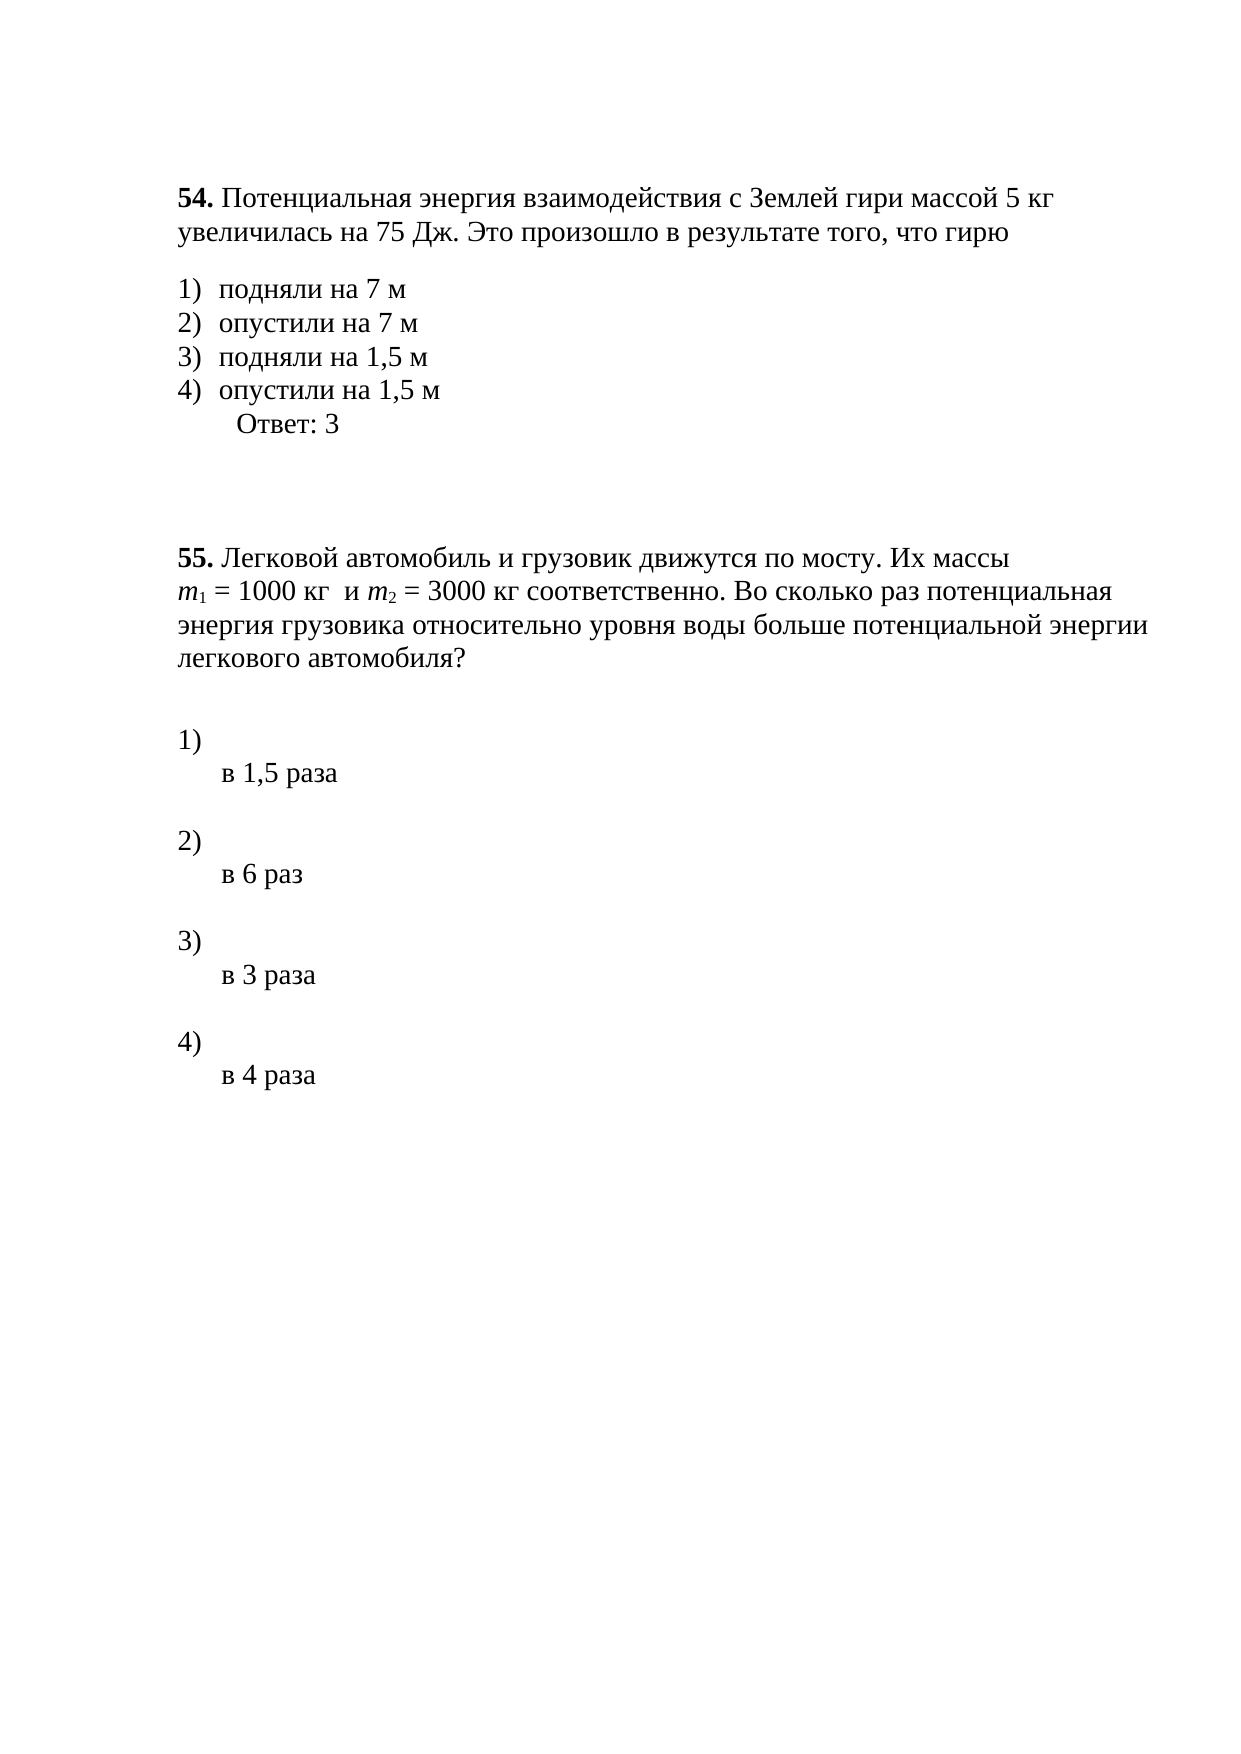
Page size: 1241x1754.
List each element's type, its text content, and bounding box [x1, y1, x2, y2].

table_cell 2) [177, 823, 221, 923]
table_cell в 4 раза [221, 1024, 1152, 1124]
table_header подняли на 7 м [207, 272, 1123, 305]
text Ответ: 3 [177, 406, 1158, 439]
table_cell подняли на 1,5 м [207, 339, 1123, 372]
table_cell 3) [166, 339, 207, 372]
table_header 1) [166, 272, 207, 305]
table_header 1) [177, 722, 221, 823]
table_cell 4) [177, 1024, 221, 1124]
text 55. Легковой автомобиль и грузовик движутся по мосту. Их массы m1 = 1000 кг и m2 = 3000 кг соответственно. Во сколько раз потенциальная энергия грузовика относительно уровня воды больше потенциальной энергии легкового автомобиля? [177, 540, 1152, 674]
table_cell в 3 раза [221, 923, 1152, 1024]
table_cell опустили на 1,5 м [207, 372, 1123, 406]
table_cell опустили на 7 м [207, 305, 1123, 339]
text 54. Потенциальная энергия взаимодействия с Землей гири массой 5 кг увеличилась на 75 Дж. Это произошло в результате того, что гирю [177, 180, 1158, 247]
table_cell в 6 раз [221, 823, 1152, 923]
table_cell 4) [166, 372, 207, 406]
table_cell 2) [166, 305, 207, 339]
table_cell 3) [177, 923, 221, 1024]
table_header в 1,5 раза [221, 722, 1152, 823]
